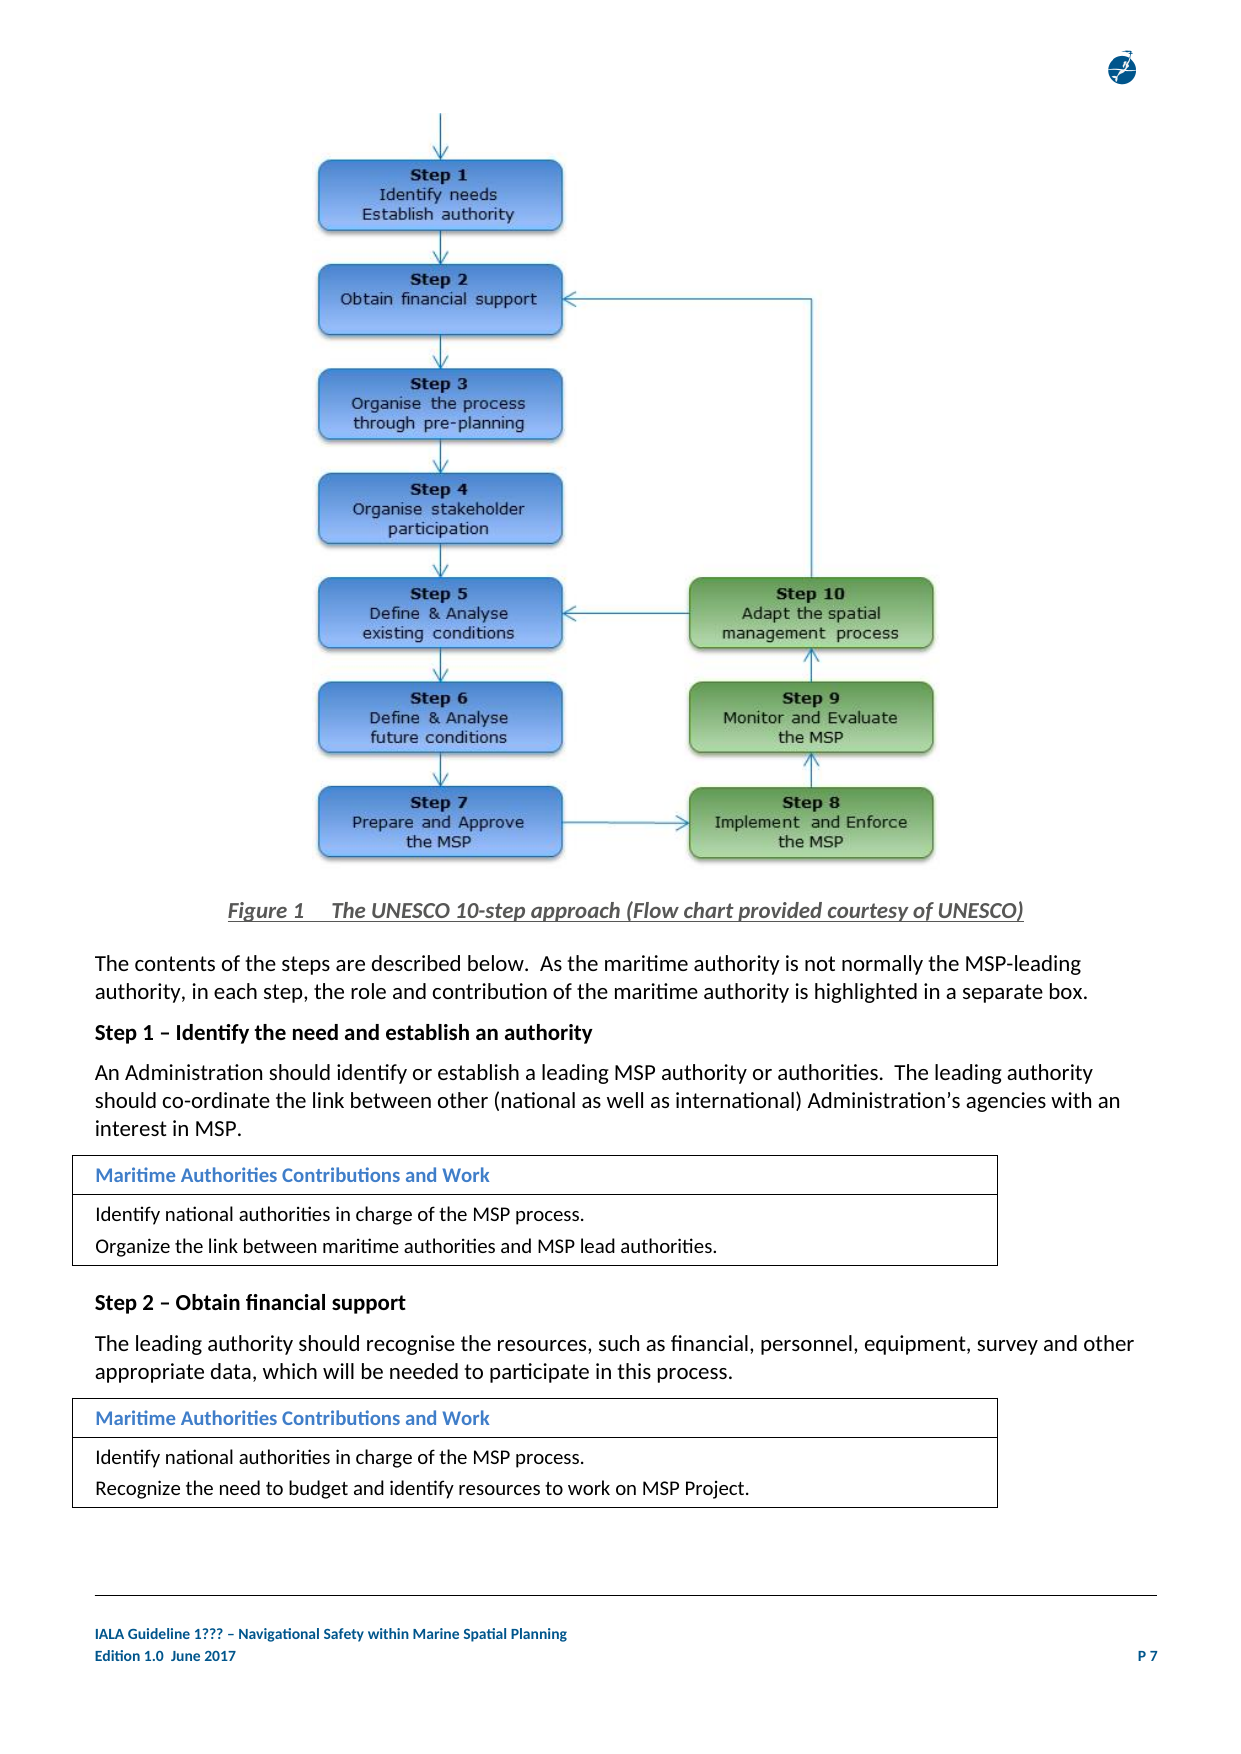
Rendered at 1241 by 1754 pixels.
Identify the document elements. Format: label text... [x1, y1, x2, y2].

table_cell Identify national authorities in charge of the MSP process. Organize the link between maritime authorities and MSP lead authorities. [73, 1195, 997, 1264]
picture [1077, 0, 1196, 119]
text Step 2 – Obtain financial support [94, 1288, 1157, 1317]
table_header Maritime Authorities Contributions and Work [73, 1156, 997, 1194]
text An Administration should identify or establish a leading MSP authority or authorities. The leading authority should co-ordinate the link between other (national as well as international) Administration’s agencies with an interest in MSP. [94, 1058, 1157, 1142]
text Step 1 – Identify the need and establish an authority [94, 1018, 1157, 1046]
text The contents of the steps are described below. As the maritime authority is not normally the MSP-leading authority, in each step, the role and contribution of the maritime authority is highlighted in a separate box. [94, 949, 1157, 1005]
table_header Maritime Authorities Contributions and Work [73, 1399, 997, 1437]
text The UNESCO 10-step approach (Flow chart provided courtesy of UNESCO) [94, 896, 1157, 924]
table_cell Identify national authorities in charge of the MSP process. Recognize the need to budget and identify resources to work on MSP Project. [73, 1438, 997, 1507]
text The leading authority should recognise the resources, such as financial, personnel, equipment, survey and other appropriate data, which will be needed to participate in this process. [94, 1329, 1157, 1385]
picture [312, 113, 940, 872]
